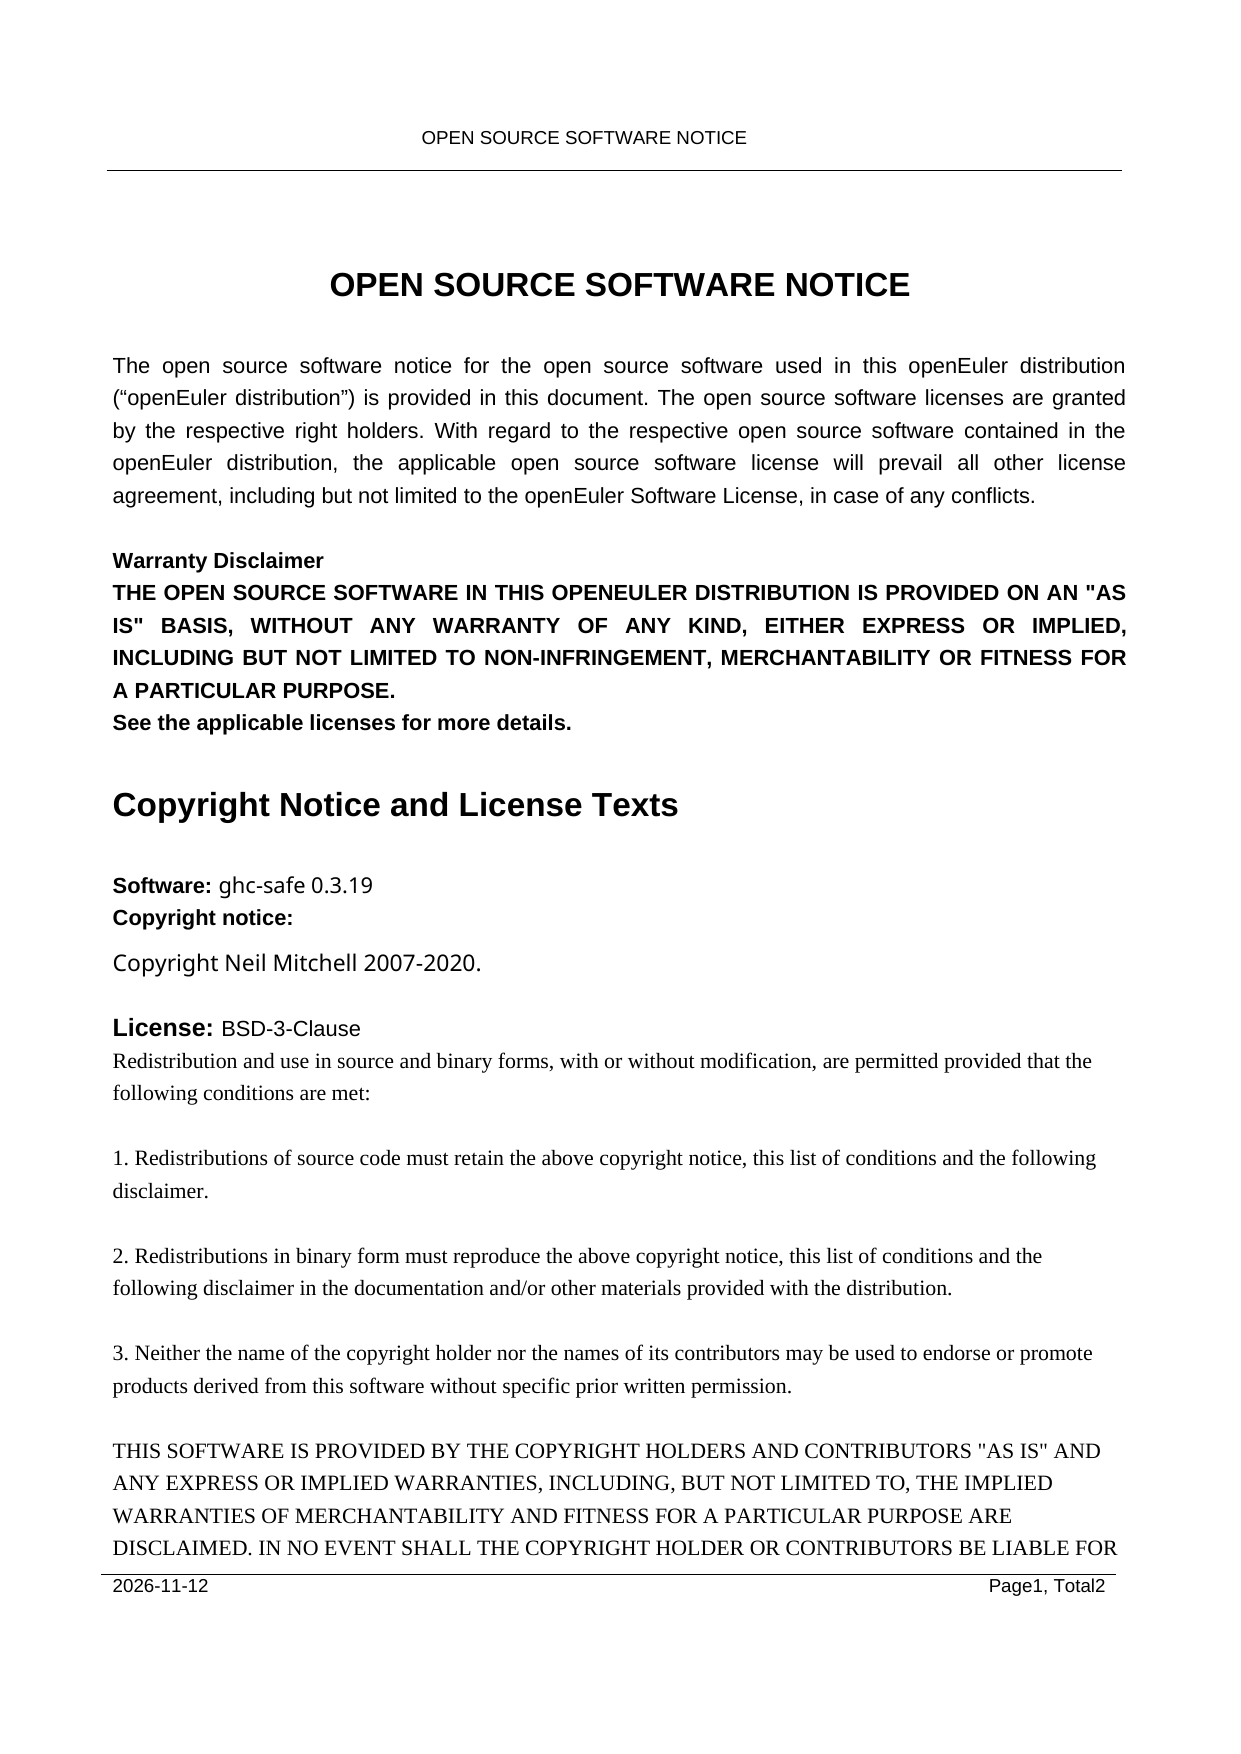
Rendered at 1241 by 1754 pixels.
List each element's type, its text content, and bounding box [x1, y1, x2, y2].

text Copyright Notice and License Texts [112, 771, 1128, 836]
text License: BSD-3-Clause [112, 1012, 1128, 1044]
text THE OPEN SOURCE SOFTWARE IN THIS OPENEULER DISTRIBUTION IS PROVIDED ON AN "AS IS" BASIS, WITHOUT ANY WARRANTY OF ANY KIND, EITHER EXPRESS OR IMPLIED, INCLUDING BUT NOT LIMITED TO NON-INFRINGEMENT, MERCHANTABILITY OR FITNESS FOR A PARTICULAR PURPOSE. See the applicable licenses for more details. [112, 576, 1128, 739]
title Software: ghc-safe 0.3.19 [112, 869, 1128, 901]
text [112, 1044, 1128, 1564]
text Copyright Neil Mitchell 2007-2020. [112, 947, 1128, 1012]
text The open source software notice for the open source software used in this openEuler distribution (“openEuler distribution”) is provided in this document. The open source software licenses are granted by the respective right holders. With regard to the respective open source software contained in the openEuler distribution, the applicable open source software license will prevail all other license agreement, including but not limited to the openEuler Software License, in case of any conflicts. [112, 349, 1128, 511]
text OPEN SOURCE SOFTWARE NOTICE [112, 251, 1128, 316]
text Copyright notice: [112, 901, 1128, 934]
text Warranty Disclaimer [112, 544, 1128, 576]
